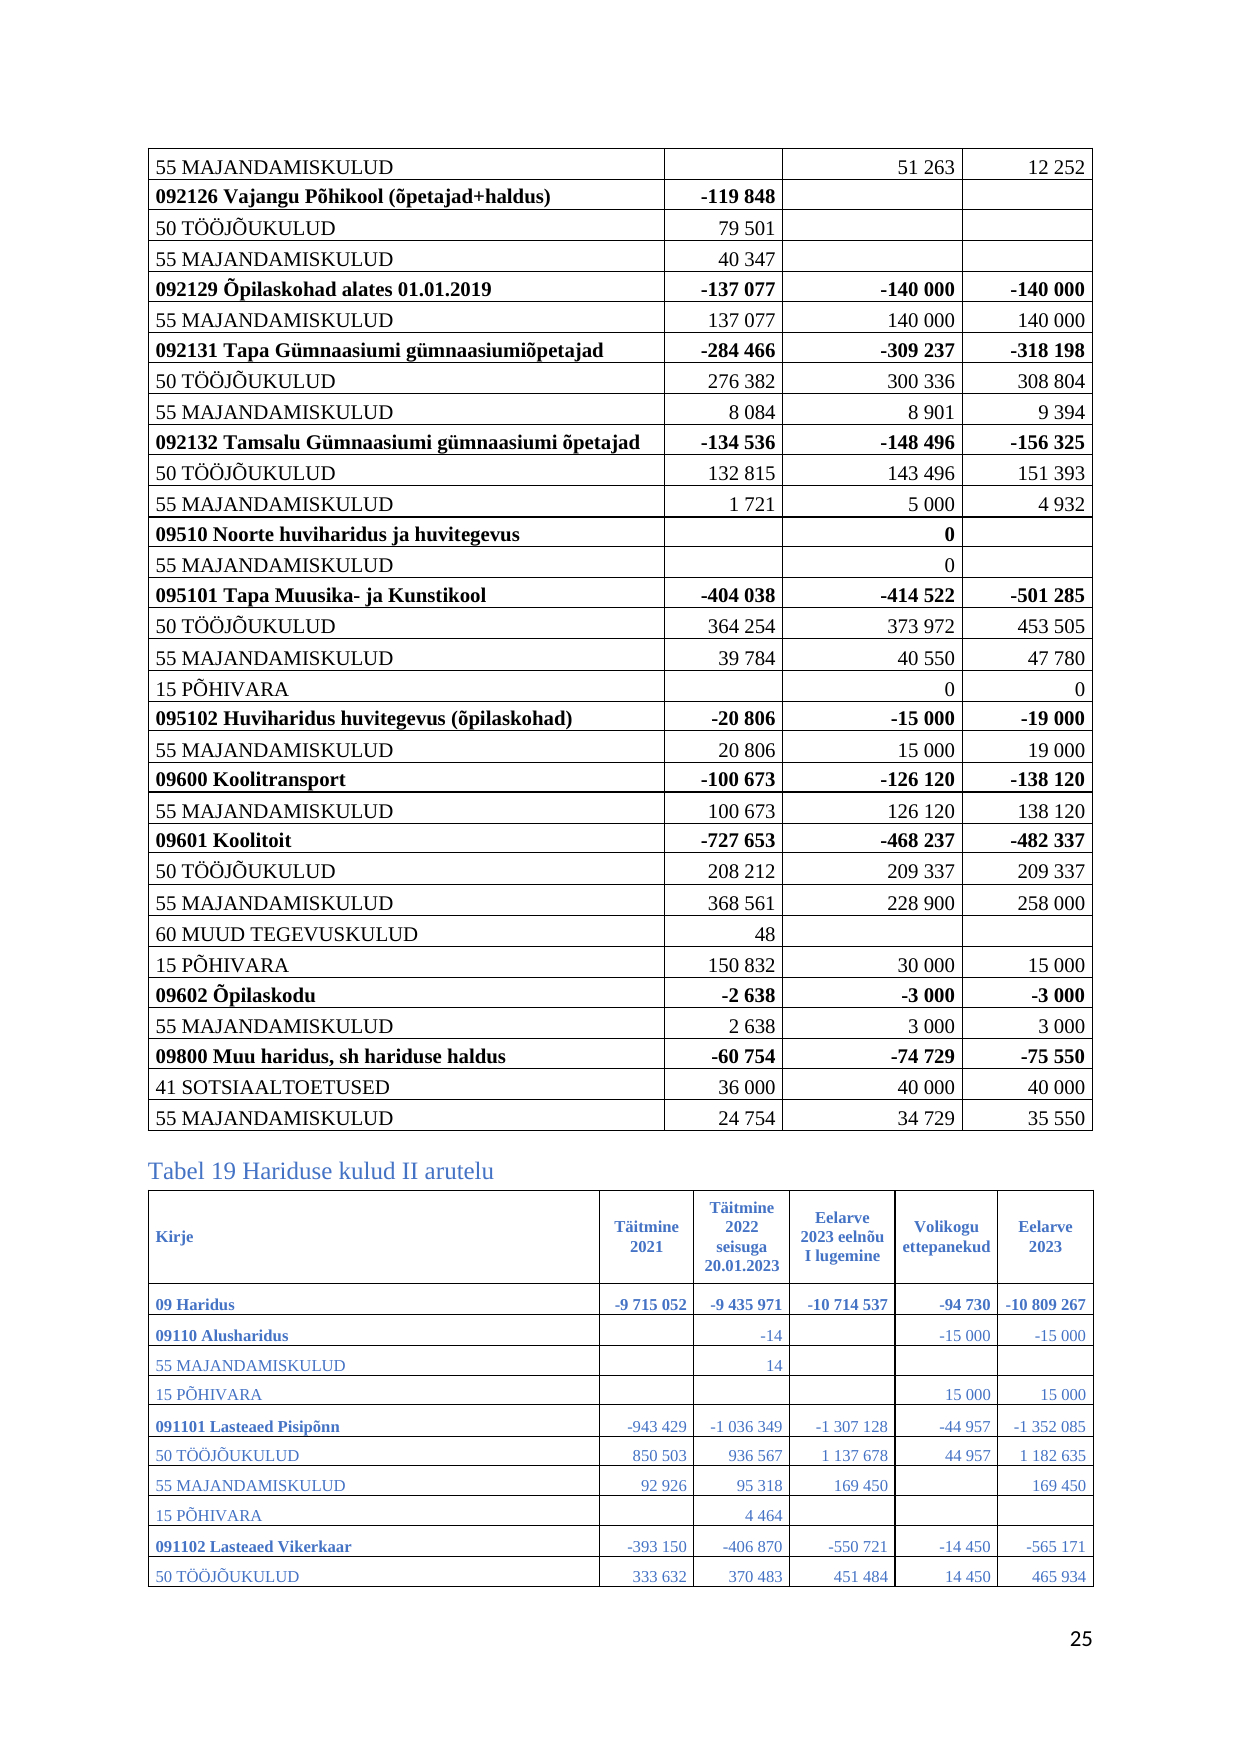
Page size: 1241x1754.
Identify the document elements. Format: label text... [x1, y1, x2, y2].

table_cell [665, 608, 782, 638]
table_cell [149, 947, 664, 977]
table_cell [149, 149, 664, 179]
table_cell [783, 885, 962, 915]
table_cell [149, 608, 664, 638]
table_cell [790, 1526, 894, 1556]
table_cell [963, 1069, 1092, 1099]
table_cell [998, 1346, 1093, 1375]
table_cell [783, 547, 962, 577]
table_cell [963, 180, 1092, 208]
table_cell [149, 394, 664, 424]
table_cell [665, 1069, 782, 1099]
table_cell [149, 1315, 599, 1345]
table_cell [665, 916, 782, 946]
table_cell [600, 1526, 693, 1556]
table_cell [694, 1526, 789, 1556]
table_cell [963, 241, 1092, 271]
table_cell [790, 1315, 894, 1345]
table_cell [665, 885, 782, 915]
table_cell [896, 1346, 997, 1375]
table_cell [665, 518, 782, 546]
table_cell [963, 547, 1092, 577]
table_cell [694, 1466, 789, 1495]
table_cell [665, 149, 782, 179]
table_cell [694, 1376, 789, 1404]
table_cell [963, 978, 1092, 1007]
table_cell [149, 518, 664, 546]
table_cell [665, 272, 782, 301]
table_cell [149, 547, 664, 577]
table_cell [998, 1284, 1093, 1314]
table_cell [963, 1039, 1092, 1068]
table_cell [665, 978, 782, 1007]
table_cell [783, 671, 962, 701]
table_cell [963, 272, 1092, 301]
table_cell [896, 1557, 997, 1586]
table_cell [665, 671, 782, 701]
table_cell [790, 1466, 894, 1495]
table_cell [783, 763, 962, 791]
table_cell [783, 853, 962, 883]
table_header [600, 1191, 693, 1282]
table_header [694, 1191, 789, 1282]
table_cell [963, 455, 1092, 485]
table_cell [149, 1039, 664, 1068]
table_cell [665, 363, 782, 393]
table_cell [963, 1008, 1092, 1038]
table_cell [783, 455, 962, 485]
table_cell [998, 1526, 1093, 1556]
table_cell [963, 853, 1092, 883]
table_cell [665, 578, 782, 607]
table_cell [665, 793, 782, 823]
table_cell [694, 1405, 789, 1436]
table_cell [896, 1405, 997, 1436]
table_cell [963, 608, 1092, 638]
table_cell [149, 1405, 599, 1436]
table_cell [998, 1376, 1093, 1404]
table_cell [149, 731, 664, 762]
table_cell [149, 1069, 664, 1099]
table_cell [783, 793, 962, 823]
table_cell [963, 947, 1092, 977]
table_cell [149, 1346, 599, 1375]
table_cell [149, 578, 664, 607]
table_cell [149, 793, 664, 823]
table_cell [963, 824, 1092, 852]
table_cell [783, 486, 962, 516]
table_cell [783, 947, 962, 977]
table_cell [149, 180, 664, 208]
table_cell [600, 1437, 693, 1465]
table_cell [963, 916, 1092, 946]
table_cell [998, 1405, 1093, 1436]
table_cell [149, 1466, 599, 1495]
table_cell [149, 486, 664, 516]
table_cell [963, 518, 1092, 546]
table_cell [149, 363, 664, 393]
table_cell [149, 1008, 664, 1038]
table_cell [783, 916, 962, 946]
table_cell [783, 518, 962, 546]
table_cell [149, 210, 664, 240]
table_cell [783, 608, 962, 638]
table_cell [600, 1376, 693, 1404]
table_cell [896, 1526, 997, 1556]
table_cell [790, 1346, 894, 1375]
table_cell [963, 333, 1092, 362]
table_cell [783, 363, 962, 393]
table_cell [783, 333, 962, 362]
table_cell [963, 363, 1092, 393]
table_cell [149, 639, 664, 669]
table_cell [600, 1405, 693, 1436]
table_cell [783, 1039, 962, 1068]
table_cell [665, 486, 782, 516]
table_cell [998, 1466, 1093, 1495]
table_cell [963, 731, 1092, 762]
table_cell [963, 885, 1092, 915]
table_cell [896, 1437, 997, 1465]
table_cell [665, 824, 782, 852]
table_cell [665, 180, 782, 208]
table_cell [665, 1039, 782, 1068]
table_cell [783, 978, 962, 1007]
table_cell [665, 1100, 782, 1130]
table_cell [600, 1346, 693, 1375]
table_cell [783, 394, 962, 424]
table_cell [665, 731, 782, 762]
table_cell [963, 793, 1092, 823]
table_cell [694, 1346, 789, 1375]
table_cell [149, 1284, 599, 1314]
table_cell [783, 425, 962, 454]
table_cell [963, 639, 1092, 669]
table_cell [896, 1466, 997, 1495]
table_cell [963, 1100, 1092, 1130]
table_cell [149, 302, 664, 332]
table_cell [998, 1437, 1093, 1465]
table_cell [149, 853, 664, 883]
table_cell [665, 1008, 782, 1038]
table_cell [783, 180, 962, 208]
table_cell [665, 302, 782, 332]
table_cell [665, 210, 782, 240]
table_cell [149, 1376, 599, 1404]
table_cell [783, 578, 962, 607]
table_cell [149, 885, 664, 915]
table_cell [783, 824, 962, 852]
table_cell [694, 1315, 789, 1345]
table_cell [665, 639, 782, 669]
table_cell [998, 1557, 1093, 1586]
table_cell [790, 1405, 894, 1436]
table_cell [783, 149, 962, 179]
text Tabel 19 Hariduse kulud II arutelu [148, 1156, 1093, 1185]
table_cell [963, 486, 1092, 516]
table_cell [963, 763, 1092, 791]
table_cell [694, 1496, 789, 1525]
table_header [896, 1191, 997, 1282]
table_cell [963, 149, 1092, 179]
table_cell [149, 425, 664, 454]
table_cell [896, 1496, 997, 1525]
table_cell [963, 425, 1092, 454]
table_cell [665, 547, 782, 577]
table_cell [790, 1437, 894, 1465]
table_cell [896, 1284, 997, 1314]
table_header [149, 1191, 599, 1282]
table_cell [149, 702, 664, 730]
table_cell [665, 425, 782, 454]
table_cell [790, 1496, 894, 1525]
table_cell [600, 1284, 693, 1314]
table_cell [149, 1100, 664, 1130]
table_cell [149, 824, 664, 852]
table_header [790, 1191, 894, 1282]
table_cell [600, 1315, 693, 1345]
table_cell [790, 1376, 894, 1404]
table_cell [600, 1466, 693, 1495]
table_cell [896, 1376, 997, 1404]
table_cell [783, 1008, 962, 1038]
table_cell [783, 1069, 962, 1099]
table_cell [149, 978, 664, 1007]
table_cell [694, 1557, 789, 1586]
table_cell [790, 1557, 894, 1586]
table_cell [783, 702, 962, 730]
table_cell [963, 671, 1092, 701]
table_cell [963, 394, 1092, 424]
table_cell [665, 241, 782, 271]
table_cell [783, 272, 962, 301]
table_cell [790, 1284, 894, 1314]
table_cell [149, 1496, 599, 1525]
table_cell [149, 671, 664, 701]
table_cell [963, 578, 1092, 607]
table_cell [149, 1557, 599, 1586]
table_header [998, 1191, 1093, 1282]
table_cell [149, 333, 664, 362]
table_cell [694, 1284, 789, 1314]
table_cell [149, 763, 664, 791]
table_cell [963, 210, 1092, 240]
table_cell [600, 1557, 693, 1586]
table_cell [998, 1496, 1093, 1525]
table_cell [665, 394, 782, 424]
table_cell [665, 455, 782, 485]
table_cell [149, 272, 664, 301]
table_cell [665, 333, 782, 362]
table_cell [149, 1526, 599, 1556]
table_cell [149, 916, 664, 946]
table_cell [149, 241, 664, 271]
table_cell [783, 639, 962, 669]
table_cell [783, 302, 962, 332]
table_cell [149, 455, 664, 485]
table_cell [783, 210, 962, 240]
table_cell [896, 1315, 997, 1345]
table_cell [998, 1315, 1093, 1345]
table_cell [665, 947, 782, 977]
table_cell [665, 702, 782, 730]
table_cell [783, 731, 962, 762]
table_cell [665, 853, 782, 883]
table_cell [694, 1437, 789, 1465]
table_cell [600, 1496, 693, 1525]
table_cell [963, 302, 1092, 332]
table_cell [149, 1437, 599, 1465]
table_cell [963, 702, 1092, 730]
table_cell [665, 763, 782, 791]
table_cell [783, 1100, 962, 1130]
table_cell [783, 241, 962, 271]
